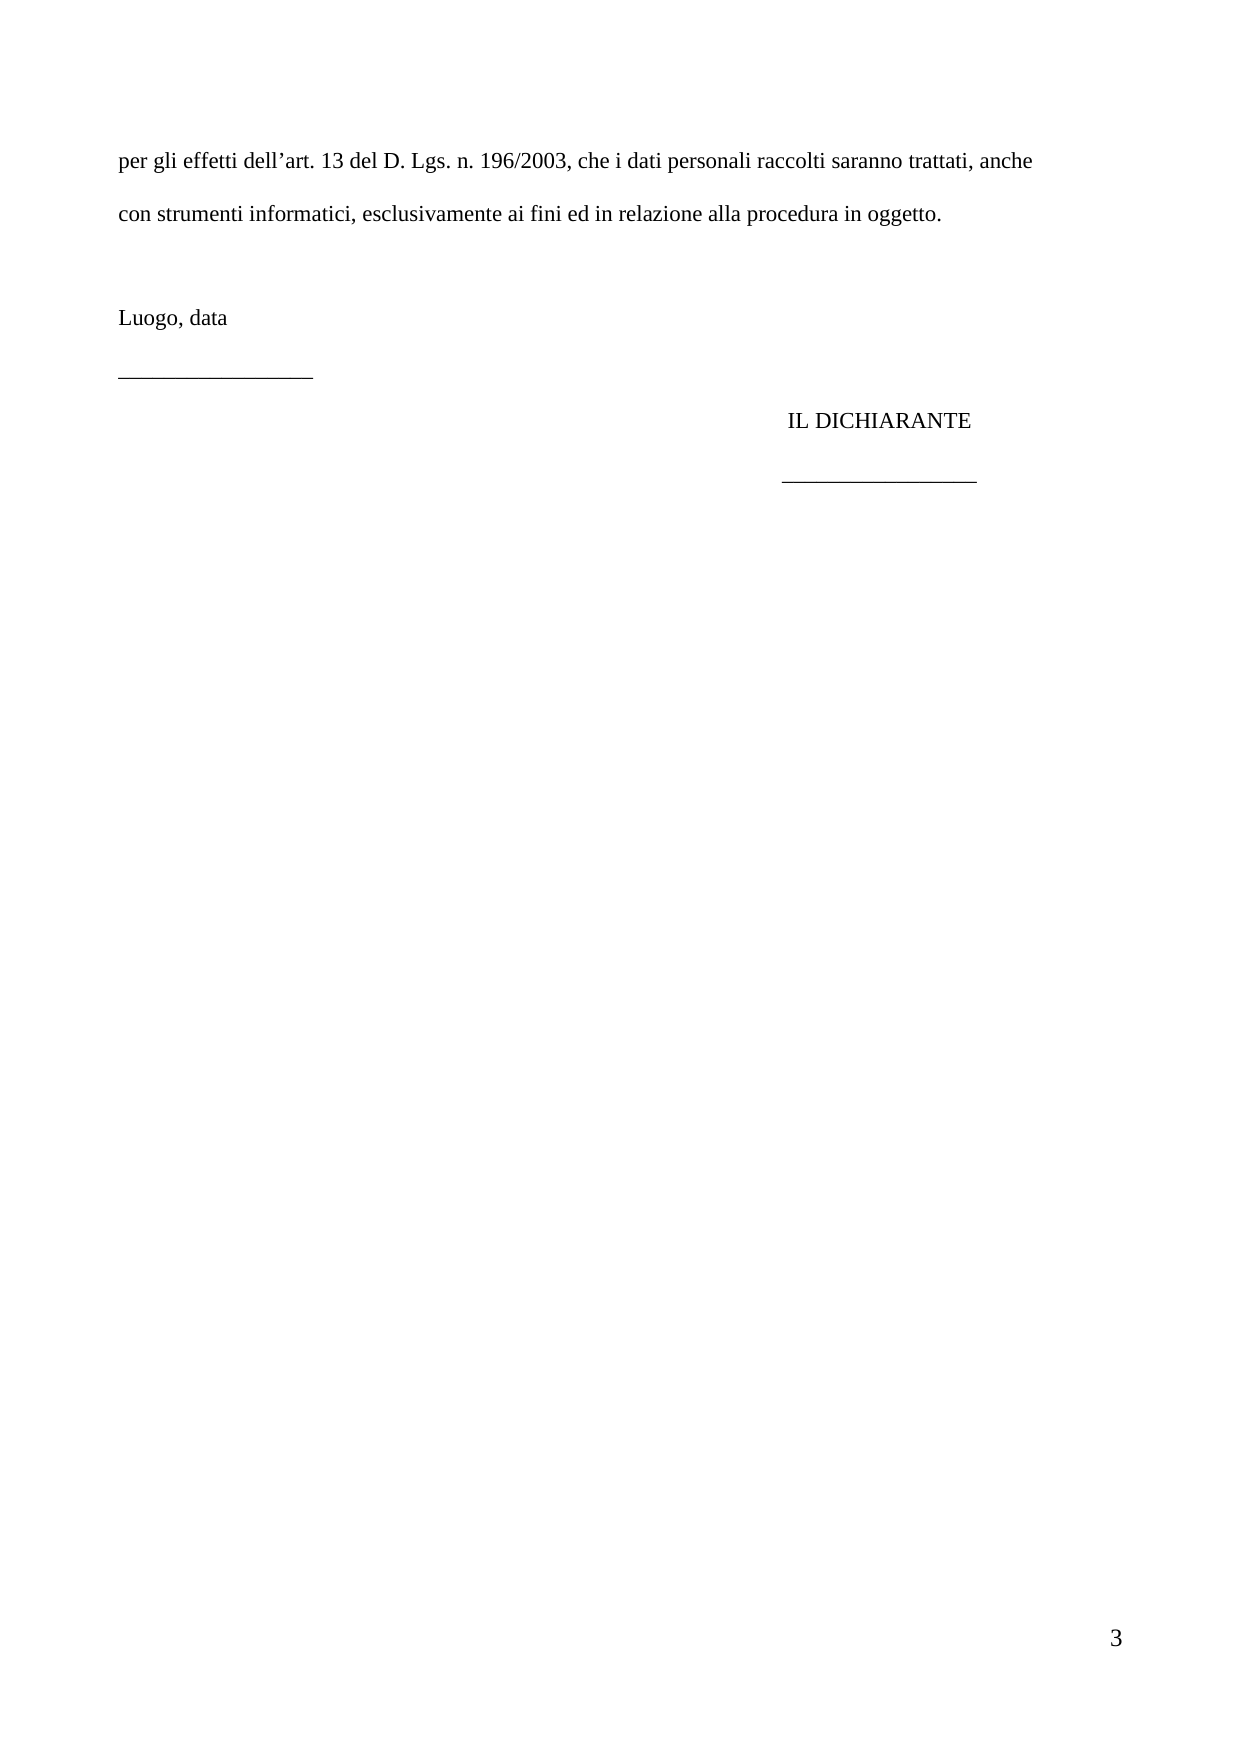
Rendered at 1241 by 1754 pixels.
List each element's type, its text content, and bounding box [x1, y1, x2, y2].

text Luogo, data [118, 303, 1122, 330]
text per gli effetti dell’art. 13 del D. Lgs. n. 196/2003, che i dati personali raccolti saranno trattati, anche [118, 148, 1122, 174]
text _________________ [118, 356, 1122, 382]
text con strumenti informatici, esclusivamente ai fini ed in relazione alla procedura in oggetto. [118, 199, 1122, 226]
text IL DICHIARANTE [118, 407, 1122, 434]
text _________________ [118, 459, 1122, 486]
